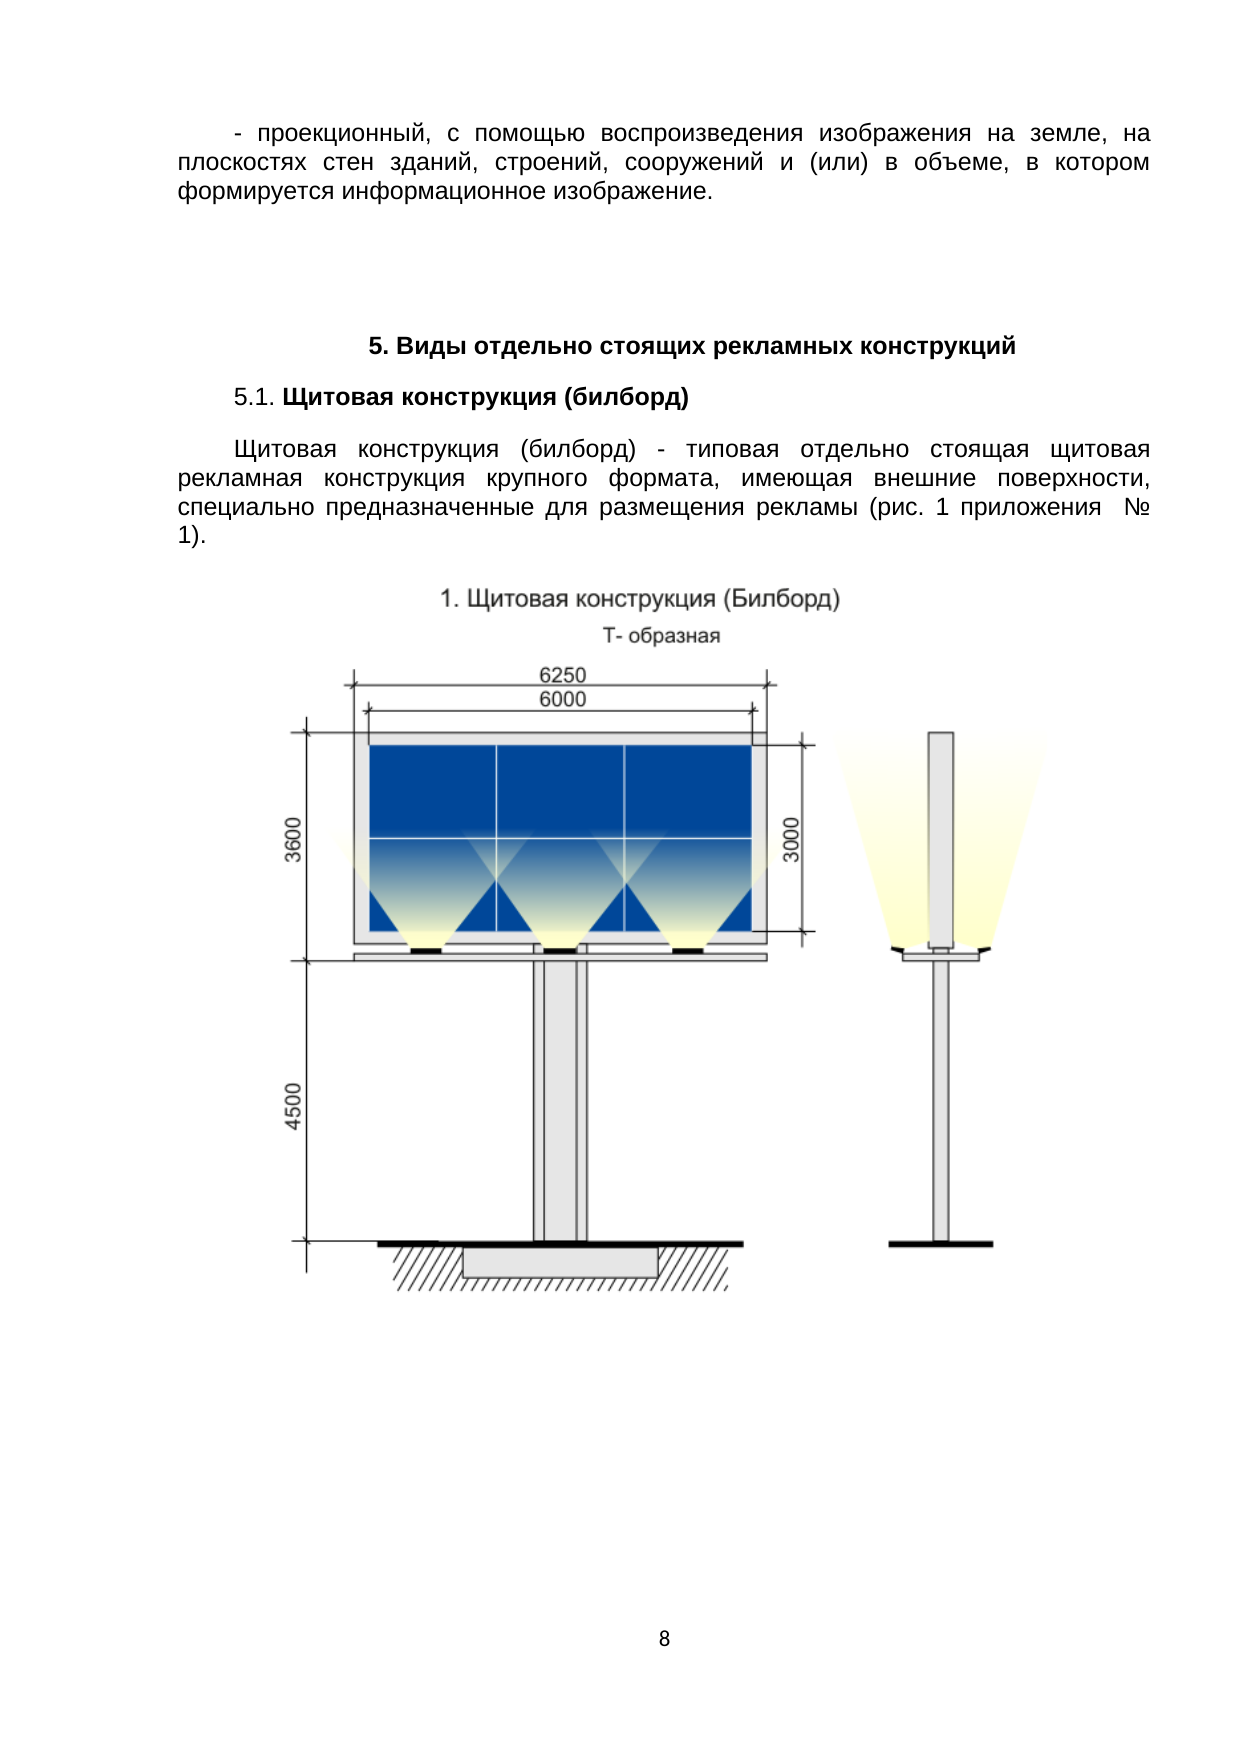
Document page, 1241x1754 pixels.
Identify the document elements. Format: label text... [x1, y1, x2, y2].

picture [233, 571, 1048, 1303]
text 5. Виды отдельно стоящих рекламных конструкций [177, 331, 1152, 359]
text Щитовая конструкция (билборд) - типовая отдельно стоящая щитовая рекламная конструкция крупного формата, имеющая внешние поверхности, специально предназначенные для размещения рекламы (рис. 1 приложения № 1). [177, 434, 1152, 549]
text 5.1. Щитовая конструкция (билборд) [177, 382, 1152, 411]
text - проекционный, с помощью воспроизведения изображения на земле, на плоскостях стен зданий, строений, сооружений и (или) в объеме, в котором формируется информационное изображение. [177, 118, 1152, 204]
